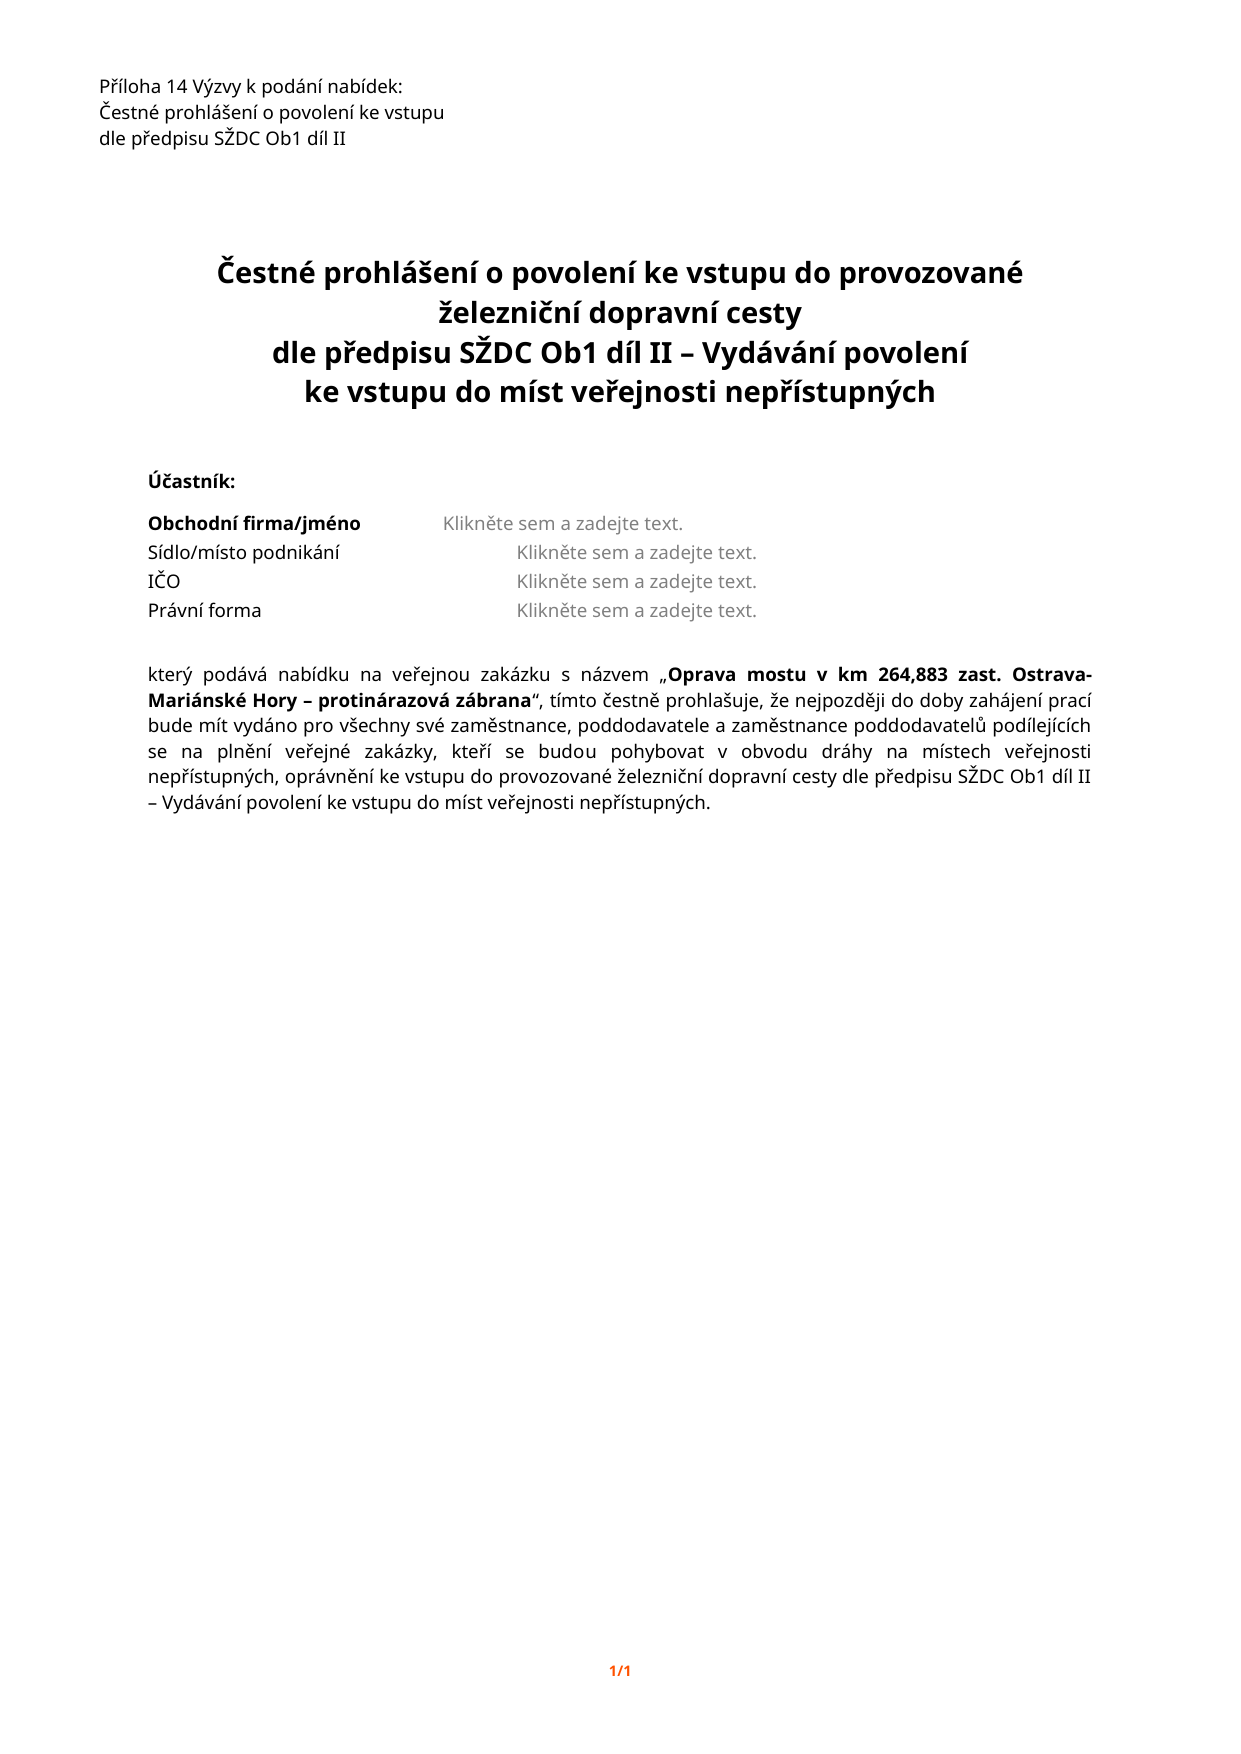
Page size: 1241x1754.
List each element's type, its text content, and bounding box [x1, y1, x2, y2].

text Právní forma [148, 594, 1093, 623]
title ke vstupu do míst veřejnosti nepřístupných [148, 372, 1093, 411]
text Sídlo/místo podnikání [148, 536, 1093, 565]
title dle předpisu SŽDC Ob1 díl II – Vydávání povolení [148, 332, 1093, 372]
title Čestné prohlášení o povolení ke vstupu do provozované železniční dopravní cesty [148, 253, 1093, 332]
text Obchodní firma/jméno [148, 507, 1093, 536]
text IČO [148, 565, 1093, 594]
text který podává nabídku na veřejnou zakázku s názvem „Oprava mostu v km 264,883 zast. Ostrava-Mariánské Hory – protinárazová zábrana“, tímto čestně prohlašuje, že nejpozději do doby zahájení prací bude mít vydáno pro všechny své zaměstnance, poddodavatele a zaměstnance poddodavatelů podílejících se na plnění veřejné zakázky, kteří se budou pohybovat v obvodu dráhy na místech veřejnosti nepřístupných, oprávnění ke vstupu do provozované železniční dopravní cesty dle předpisu SŽDC Ob1 díl II – Vydávání povolení ke vstupu do míst veřejnosti nepřístupných. [148, 661, 1093, 814]
text Účastník: [148, 464, 1093, 495]
